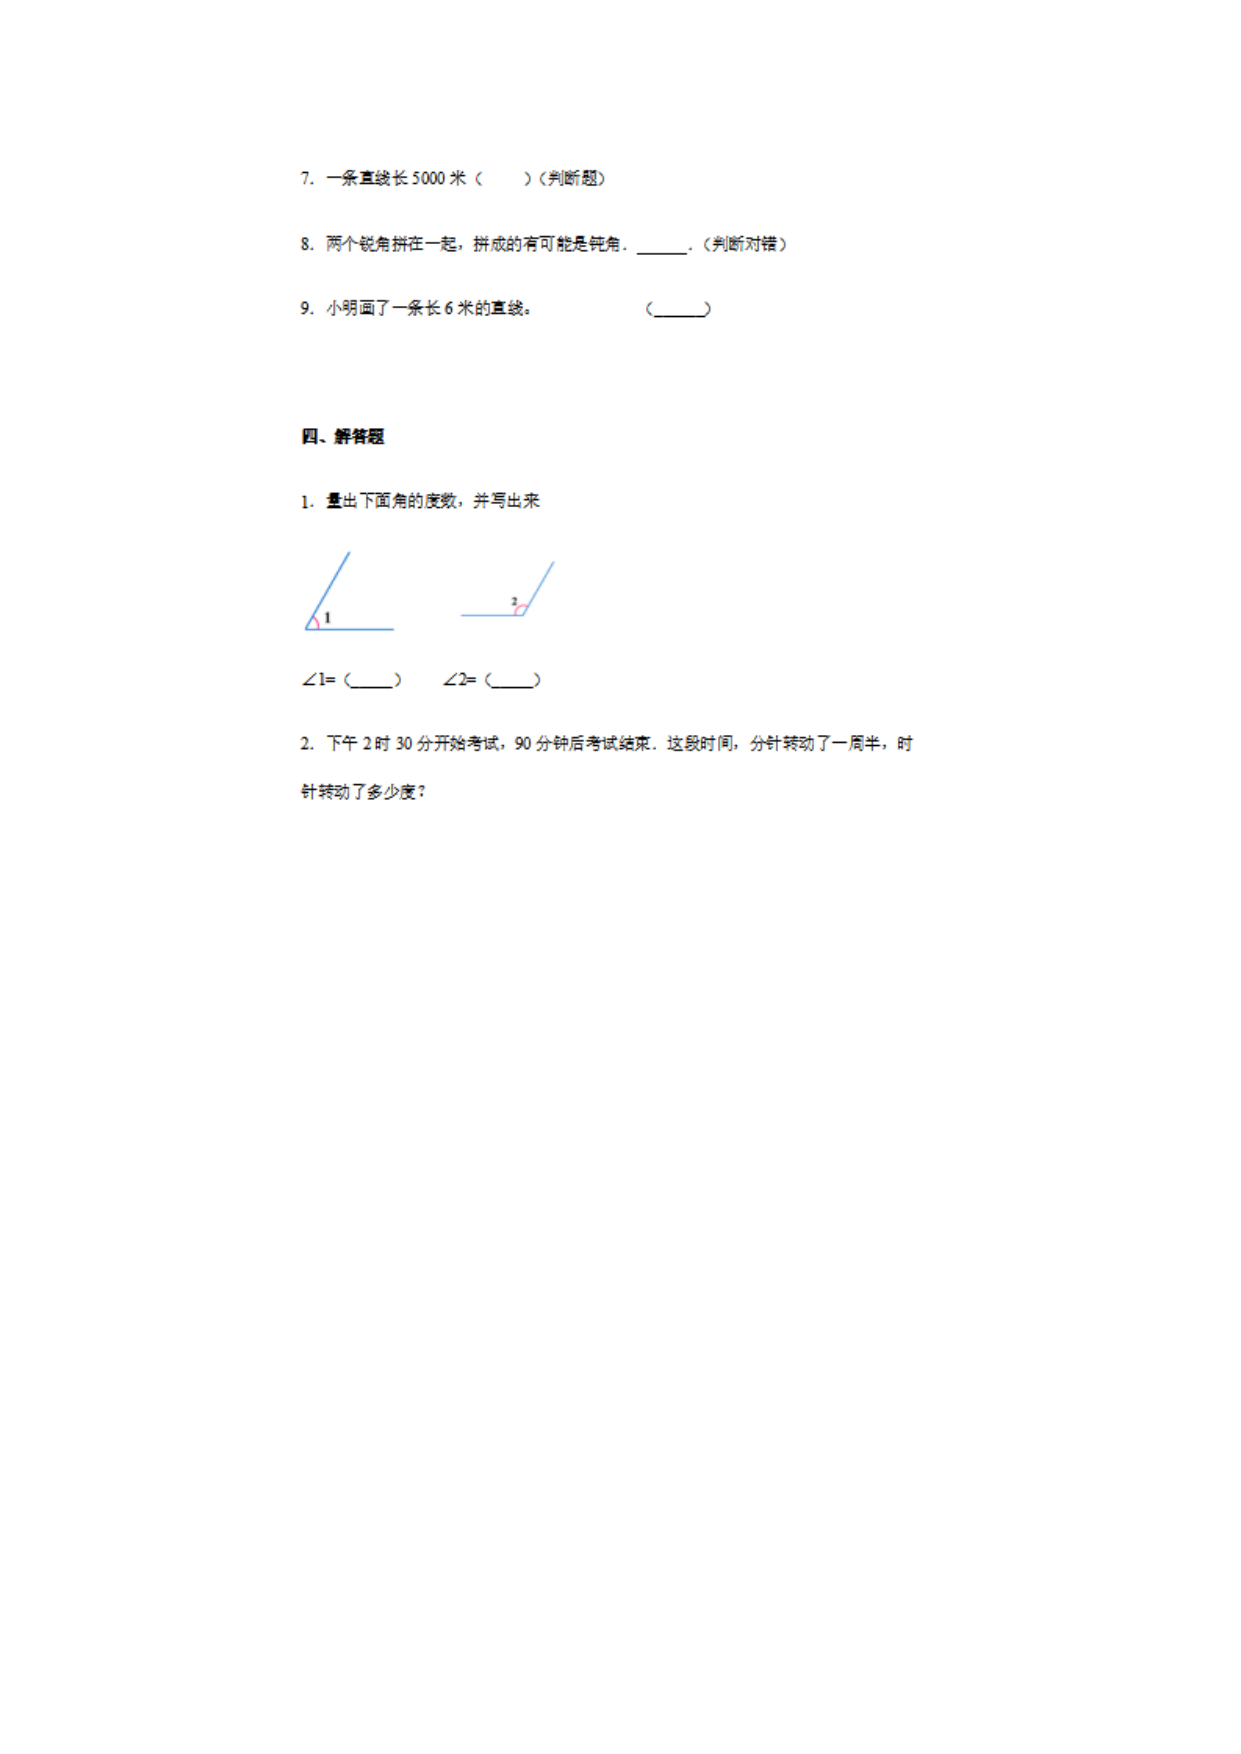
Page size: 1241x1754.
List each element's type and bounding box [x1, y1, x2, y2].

picture [268, 162, 972, 864]
